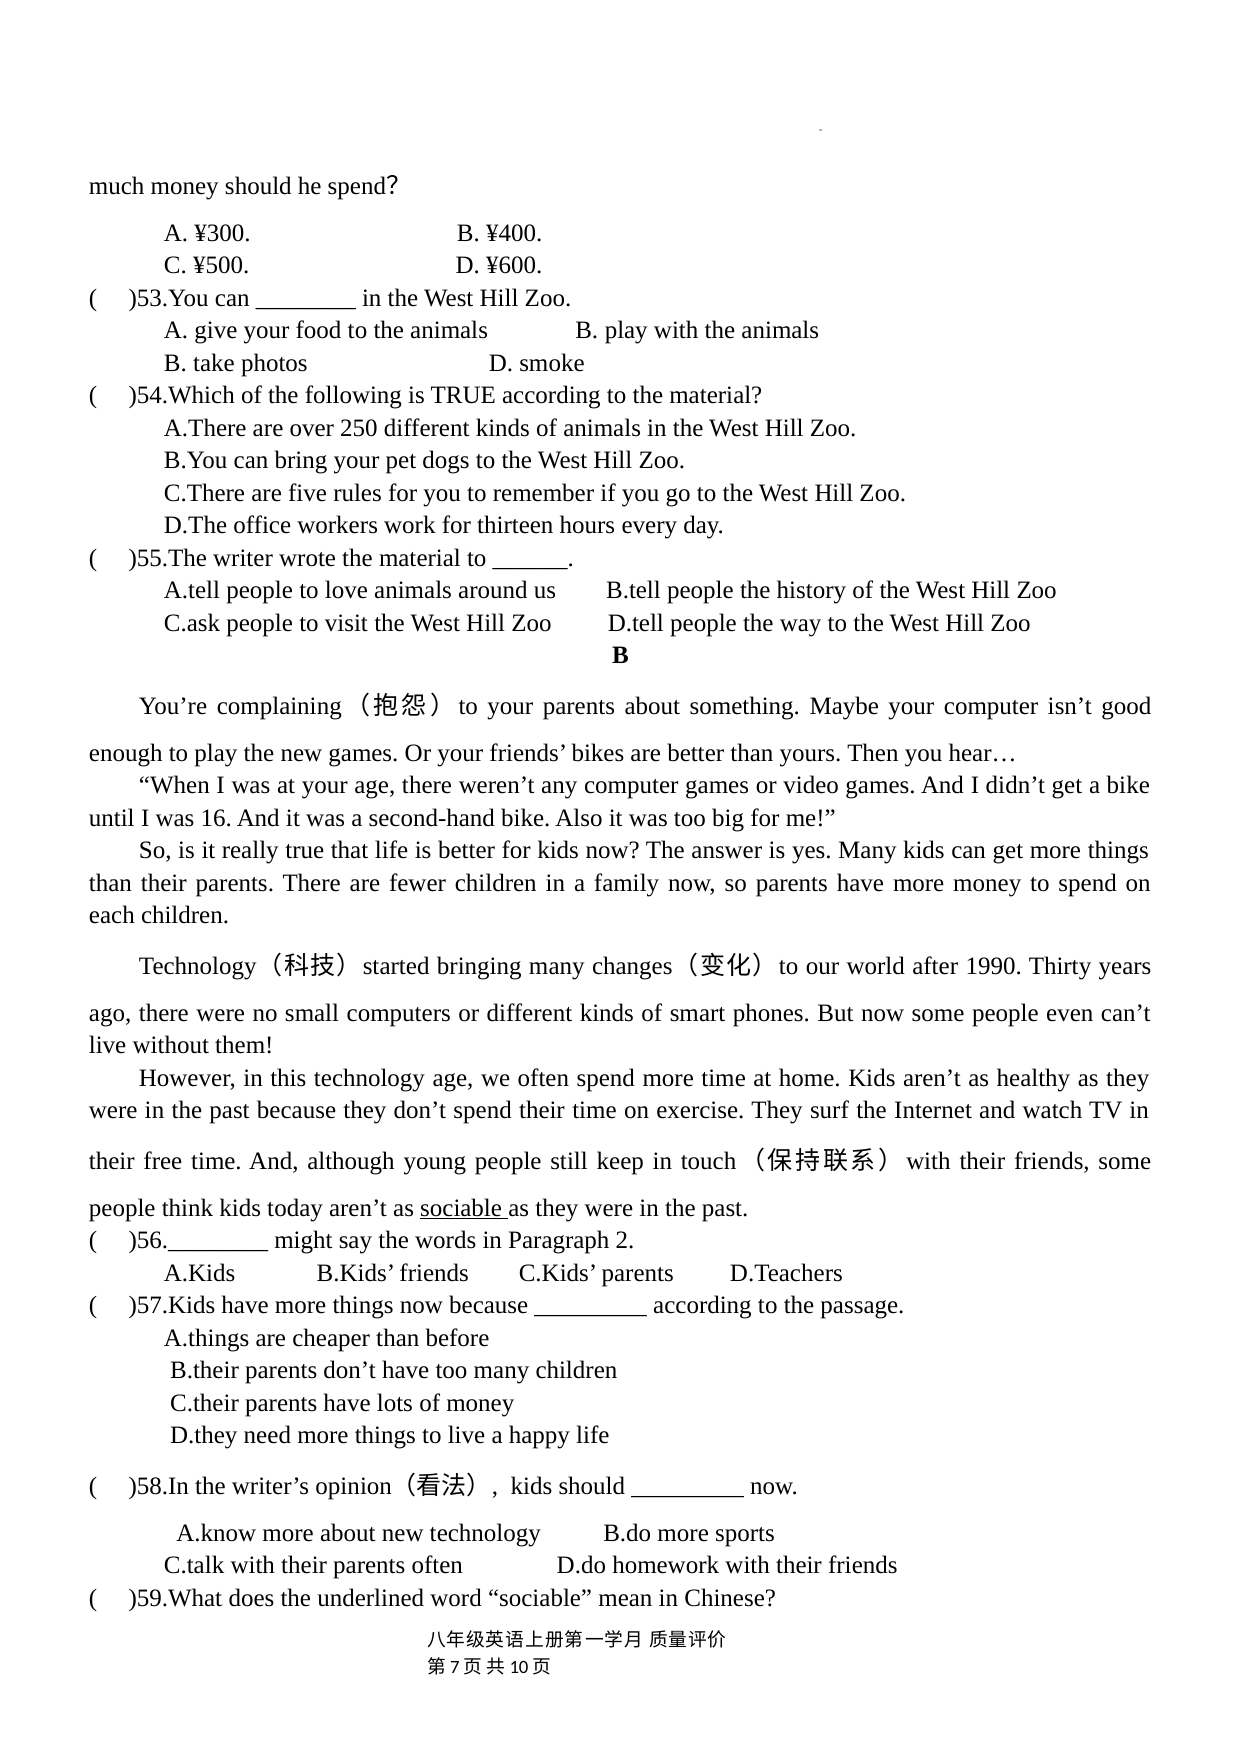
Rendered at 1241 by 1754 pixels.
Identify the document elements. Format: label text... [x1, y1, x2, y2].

text C.their parents have lots of money [89, 1386, 1152, 1419]
text ( )57.Kids have more things now because _________ according to the passage. [89, 1289, 1152, 1321]
list ¥300. B. ¥400. [89, 216, 1152, 249]
text B.their parents don’t have too many children [89, 1354, 1152, 1386]
text A.know more about new technology B.do more sports [89, 1516, 1152, 1549]
text C.ask people to visit the West Hill Zoo D.tell people the way to the West Hill Zoo [89, 606, 1152, 639]
text C.There are five rules for you to remember if you go to the West Hill Zoo. [89, 476, 1152, 509]
text D.The office workers work for thirteen hours every day. [89, 509, 1152, 541]
text A.Kids B.Kids’ friends C.Kids’ parents D.Teachers [89, 1256, 1152, 1289]
text ( )58.In the writer’s opinion（看法）, kids should _________ now. [89, 1451, 1152, 1516]
list take photos D. smoke [89, 346, 1152, 379]
text ( )56.________ might say the words in Paragraph 2. [89, 1224, 1152, 1256]
text ( )55.The writer wrote the material to ______. [89, 541, 1152, 574]
text B [89, 639, 1152, 671]
text ( )59.What does the underlined word “sociable” mean in Chinese? [89, 1581, 1152, 1614]
text D.they need more things to live a happy life [89, 1419, 1152, 1451]
text A.things are cheaper than before [89, 1321, 1152, 1354]
text “When I was at your age, there weren’t any computer games or video games. And I didn’t get a bike until I was 16. And it was a second-hand bike. Also it was too big for me!” [89, 769, 1152, 834]
list give your food to the animals B. play with the animals [89, 314, 1152, 346]
text ( )53.You can ________ in the West Hill Zoo. [89, 281, 1152, 314]
text C. ¥500. D. ¥600. [89, 249, 1152, 281]
text C.talk with their parents often D.do homework with their friends [89, 1549, 1152, 1581]
text So, is it really true that life is better for kids now? The answer is yes. Many kids can get more things than their parents. There are fewer children in a family now, so parents have more money to spend on each children. [89, 834, 1152, 931]
text Technology（科技）started bringing many changes（变化）to our world after 1990. Thirty years ago, there were no small computers or different kinds of smart phones. But now some people even can’t live without them! [89, 931, 1152, 1061]
text A.There are over 250 different kinds of animals in the West Hill Zoo. [89, 411, 1152, 444]
text B.You can bring your pet dogs to the West Hill Zoo. [89, 444, 1152, 476]
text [89, 151, 1152, 216]
text A.tell people to love animals around us B.tell people the history of the West Hill Zoo [89, 574, 1152, 606]
text ( )54.Which of the following is TRUE according to the material? [89, 379, 1152, 411]
text You’re complaining（抱怨）to your parents about something. Maybe your computer isn’t good enough to play the new games. Or your friends’ bikes are better than yours. Then you hear… [89, 671, 1152, 769]
text However, in this technology age, we often spend more time at home. Kids aren’t as healthy as they were in the past because they don’t spend their time on exercise. They surf the Internet and watch TV in their free time. And, although young people still keep in touch（保持联系）with their friends, some people think kids today aren’t as sociable as they were in the past. [89, 1061, 1152, 1224]
